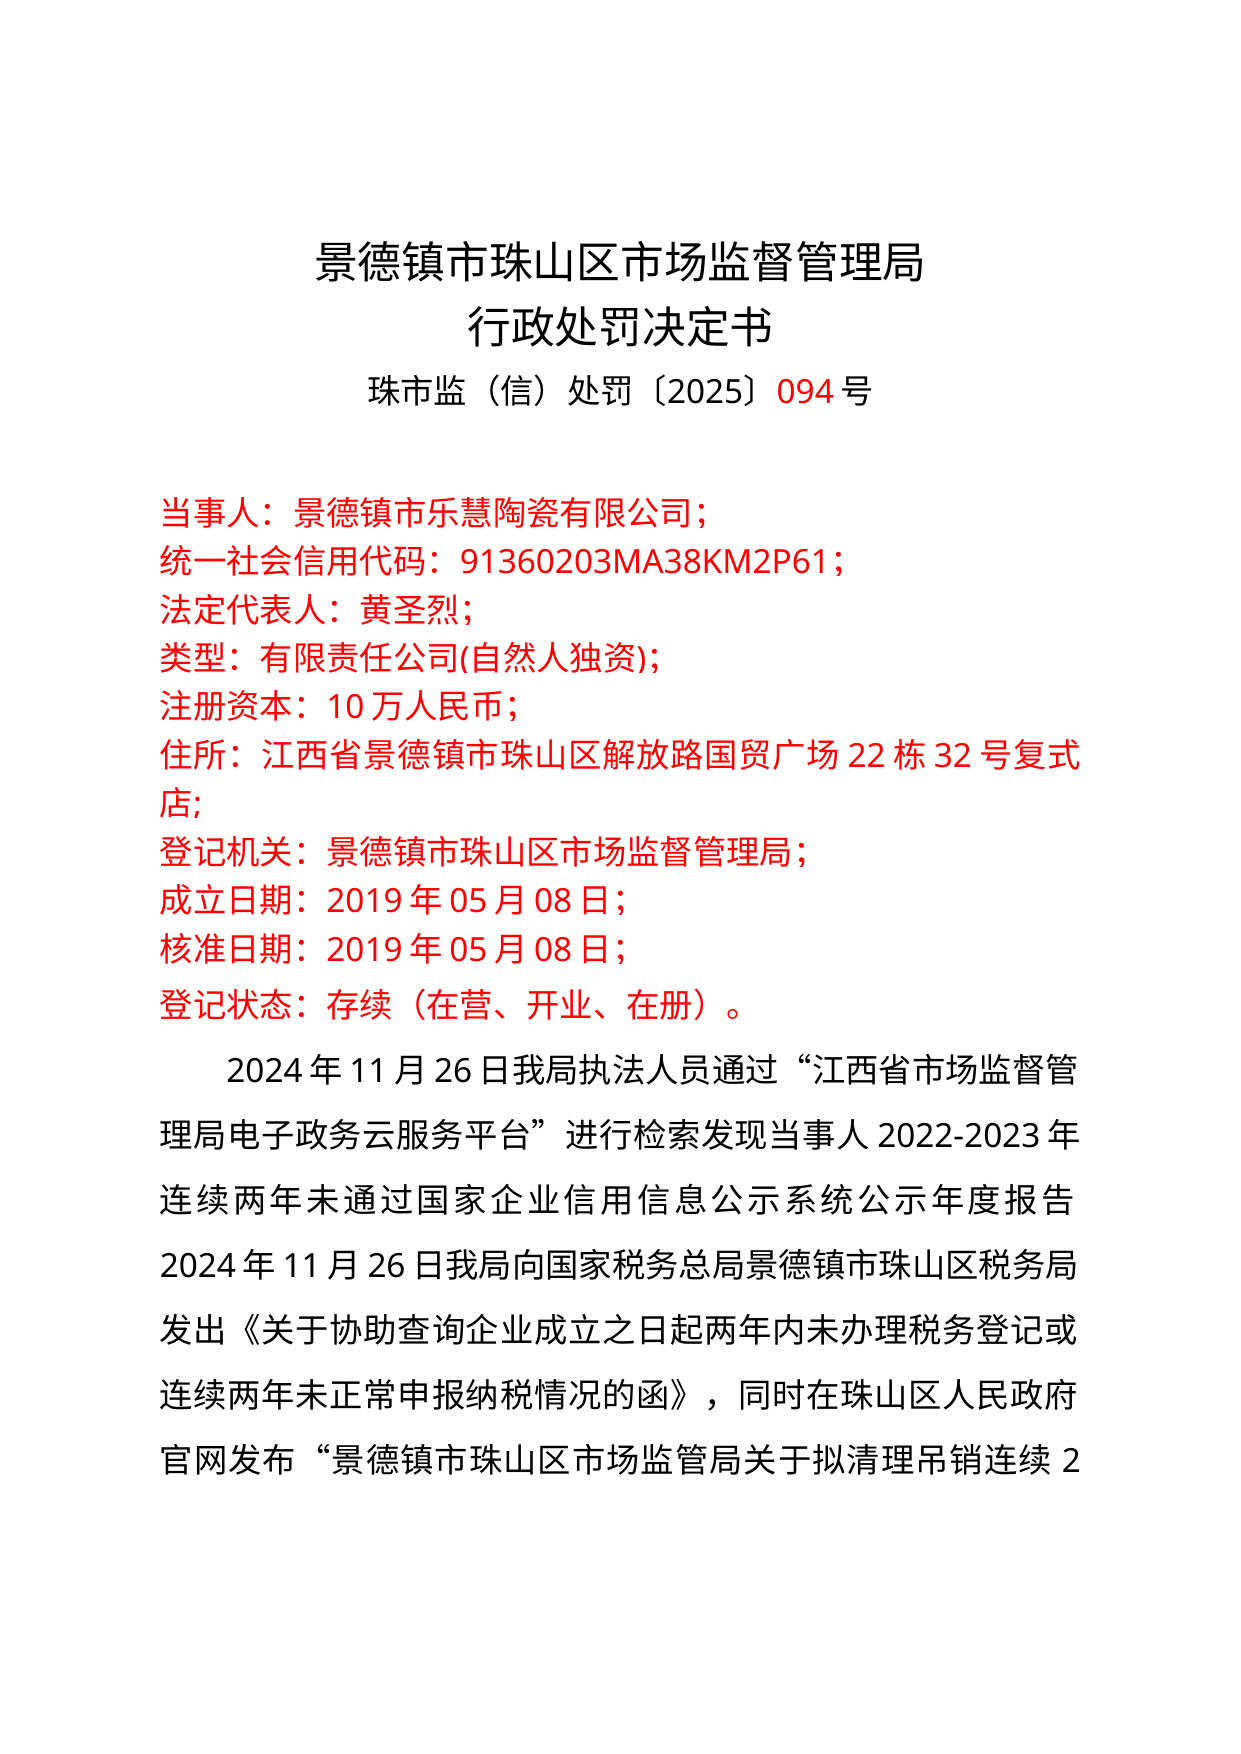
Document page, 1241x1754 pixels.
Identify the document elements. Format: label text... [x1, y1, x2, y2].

text 住所：江西省景德镇市珠山区解放路国贸广场22栋32号复式店; [159, 729, 1081, 770]
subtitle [159, 1036, 1081, 1491]
subtitle 行政处罚决定书 [159, 292, 1081, 357]
text 统一社会信用代码：91360203MA38KM2P61； [159, 535, 1081, 584]
text 核准日期：2019年05月08日； [159, 922, 1081, 971]
text 当事人：景德镇市乐慧陶瓷有限公司； [159, 487, 1081, 535]
text 注册资本：10万人民币； [159, 680, 1081, 729]
text 住所：江西省景德镇市珠山区解放路国贸广场22栋32号复式店; [159, 771, 1081, 826]
text 登记状态：存续（在营、开业、在册）。 [159, 971, 1081, 1036]
text 类型：有限责任公司(自然人独资)； [159, 632, 1081, 680]
text 成立日期：2019年05月08日； [159, 874, 1081, 922]
text 法定代表人：黄圣烈； [159, 584, 1081, 632]
text 珠市监（信）处罚〔2025〕094号 [159, 357, 1081, 422]
text 登记机关：景德镇市珠山区市场监督管理局； [159, 826, 1081, 874]
subtitle 景德镇市珠山区市场监督管理局 [159, 227, 1081, 292]
